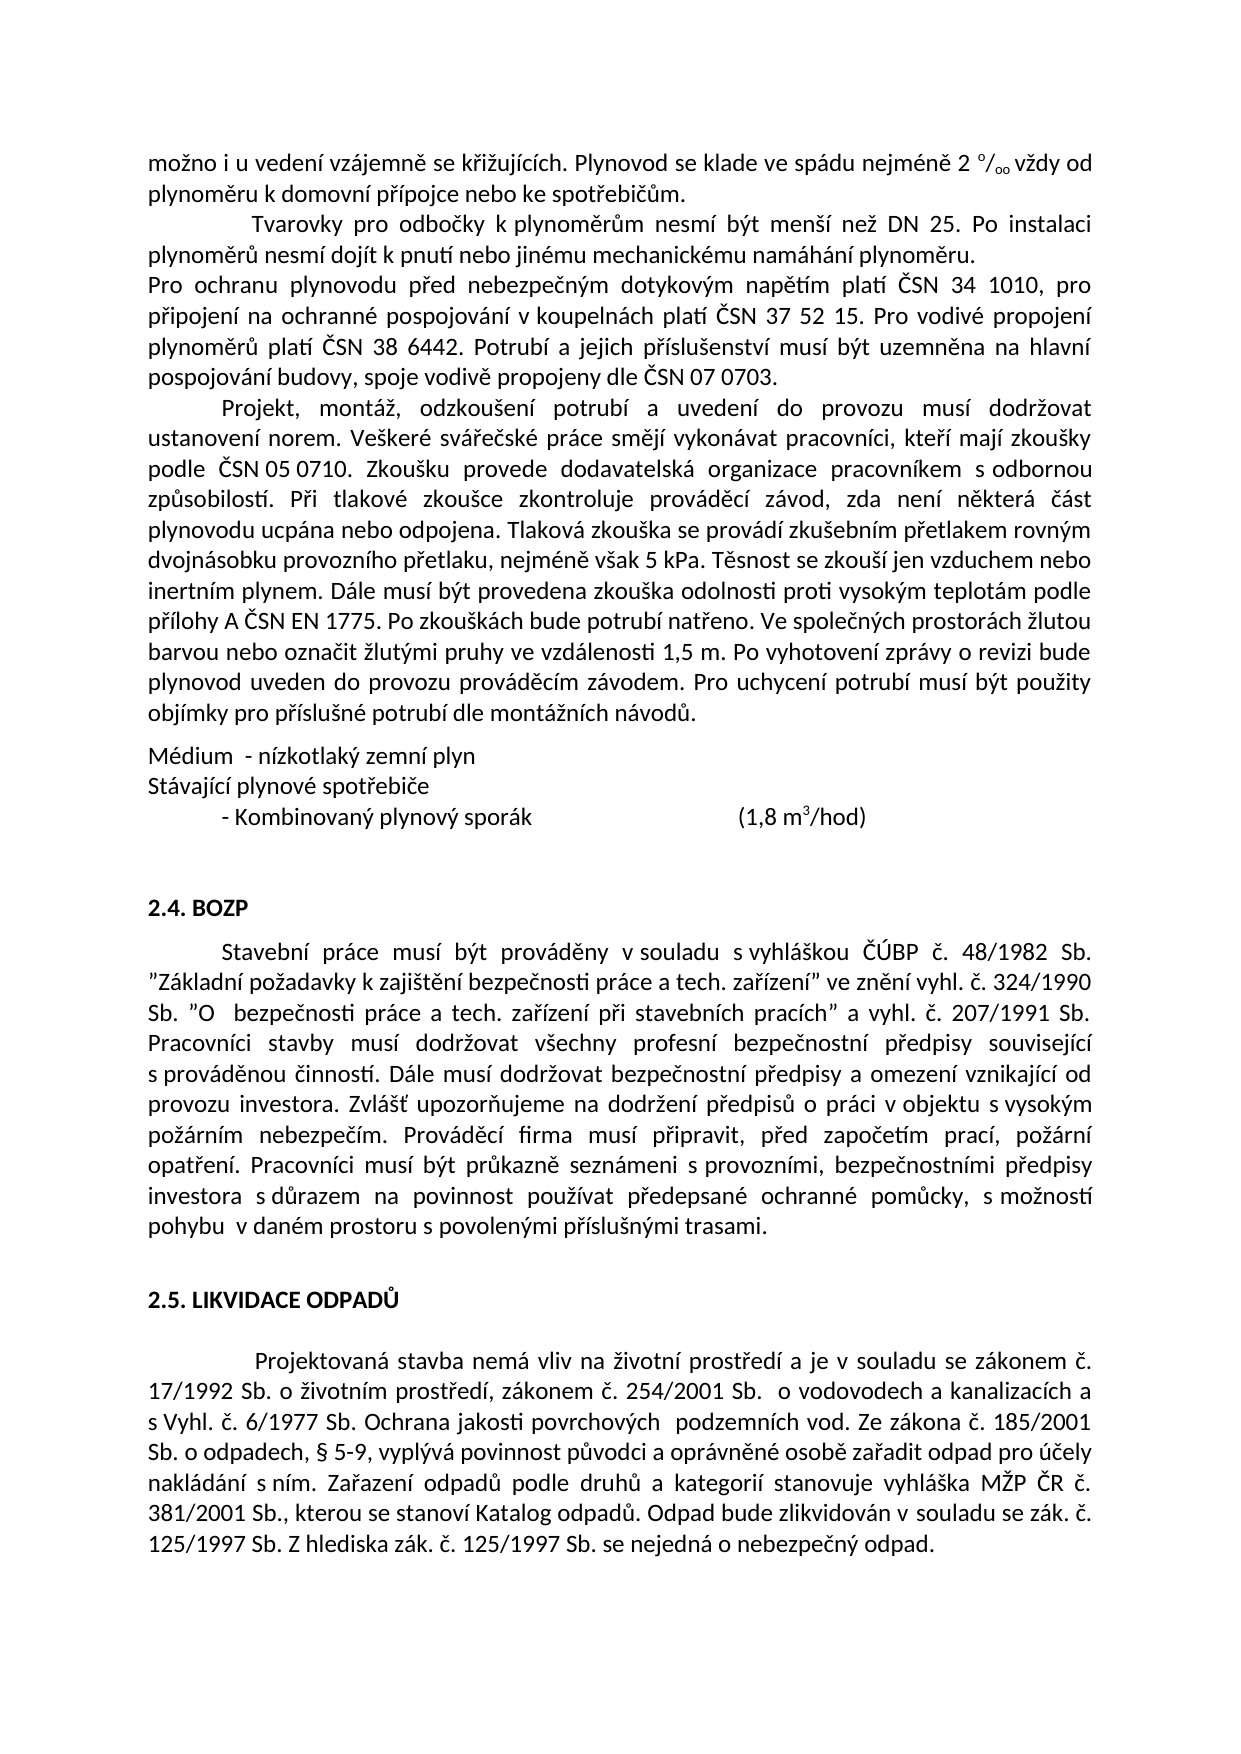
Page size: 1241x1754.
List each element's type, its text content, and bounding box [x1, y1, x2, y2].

text Stavební práce musí být prováděny v souladu s vyhláškou ČÚBP č. 48/1982 Sb. ”Základní požadavky k zajištění bezpečnosti práce a tech. zařízení” ve znění vyhl. č. 324/1990 Sb. ”O bezpečnosti práce a tech. zařízení při stavebních pracích” a vyhl. č. 207/1991 Sb. Pracovníci stavby musí dodržovat všechny profesní bezpečnostní předpisy související s prováděnou činností. Dále musí dodržovat bezpečnostní předpisy a omezení vznikající od provozu investora. Zvlášť upozorňujeme na dodržení předpisů o práci v objektu s vysokým požárním nebezpečím. Prováděcí firma musí připravit, před započetím prací, požární opatření. Pracovníci musí být průkazně seznámeni s provozními, bezpečnostními předpisy investora s důrazem na povinnost používat předepsané ochranné pomůcky, s možností pohybu v daném prostoru s povolenými příslušnými trasami. [148, 936, 1093, 1241]
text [148, 148, 1093, 209]
text Tvarovky pro odbočky k plynoměrům nesmí být menší než DN 25. Po instalaci plynoměrů nesmí dojít k pnutí nebo jinému mechanickému namáhání plynoměru. [148, 209, 1093, 270]
text 2.5. LIKVIDACE ODPADŮ [148, 1284, 1093, 1314]
text - Kombinovaný plynový sporák (1,8 m3/hod) [148, 801, 1093, 832]
text Stávající plynové spotřebiče [148, 771, 1093, 801]
text Médium - nízkotlaký zemní plyn [148, 740, 1093, 771]
text 2.4. BOZP [148, 893, 1093, 923]
text Projekt, montáž, odzkoušení potrubí a uvedení do provozu musí dodržovat ustanovení norem. Veškeré svářečské práce smějí vykonávat pracovníci, kteří mají zkoušky podle ČSN 05 0710. Zkoušku provede dodavatelská organizace pracovníkem s odbornou způsobilostí. Při tlakové zkoušce zkontroluje prováděcí závod, zda není některá část plynovodu ucpána nebo odpojena. Tlaková zkouška se provádí zkušebním přetlakem rovným dvojnásobku provozního přetlaku, nejméně však 5 kPa. Těsnost se zkouší jen vzduchem nebo inertním plynem. Dále musí být provedena zkouška odolnosti proti vysokým teplotám podle přílohy A ČSN EN 1775. Po zkouškách bude potrubí natřeno. Ve společných prostorách žlutou barvou nebo označit žlutými pruhy ve vzdálenosti 1,5 m. Po vyhotovení zprávy o revizi bude plynovod uveden do provozu prováděcím závodem. Pro uchycení potrubí musí být použity objímky pro příslušné potrubí dle montážních návodů. [148, 392, 1093, 727]
text Projektovaná stavba nemá vliv na životní prostředí a je v souladu se zákonem č. 17/1992 Sb. o životním prostředí, zákonem č. 254/2001 Sb. o vodovodech a kanalizacích a s Vyhl. č. 6/1977 Sb. Ochrana jakosti povrchových podzemních vod. Ze zákona č. 185/2001 Sb. o odpadech, § 5-9, vyplývá povinnost původci a oprávněné osobě zařadit odpad pro účely nakládání s ním. Zařazení odpadů podle druhů a kategorií stanovuje vyhláška MŽP ČR č. 381/2001 Sb., kterou se stanoví Katalog odpadů. Odpad bude zlikvidován v souladu se zák. č. 125/1997 Sb. Z hlediska zák. č. 125/1997 Sb. se nejedná o nebezpečný odpad. [148, 1345, 1093, 1558]
text Pro ochranu plynovodu před nebezpečným dotykovým napětím platí ČSN 34 1010, pro připojení na ochranné pospojování v koupelnách platí ČSN 37 52 15. Pro vodivé propojení plynoměrů platí ČSN 38 6442. Potrubí a jejich příslušenství musí být uzemněna na hlavní pospojování budovy, spoje vodivě propojeny dle ČSN 07 0703. [148, 270, 1093, 392]
